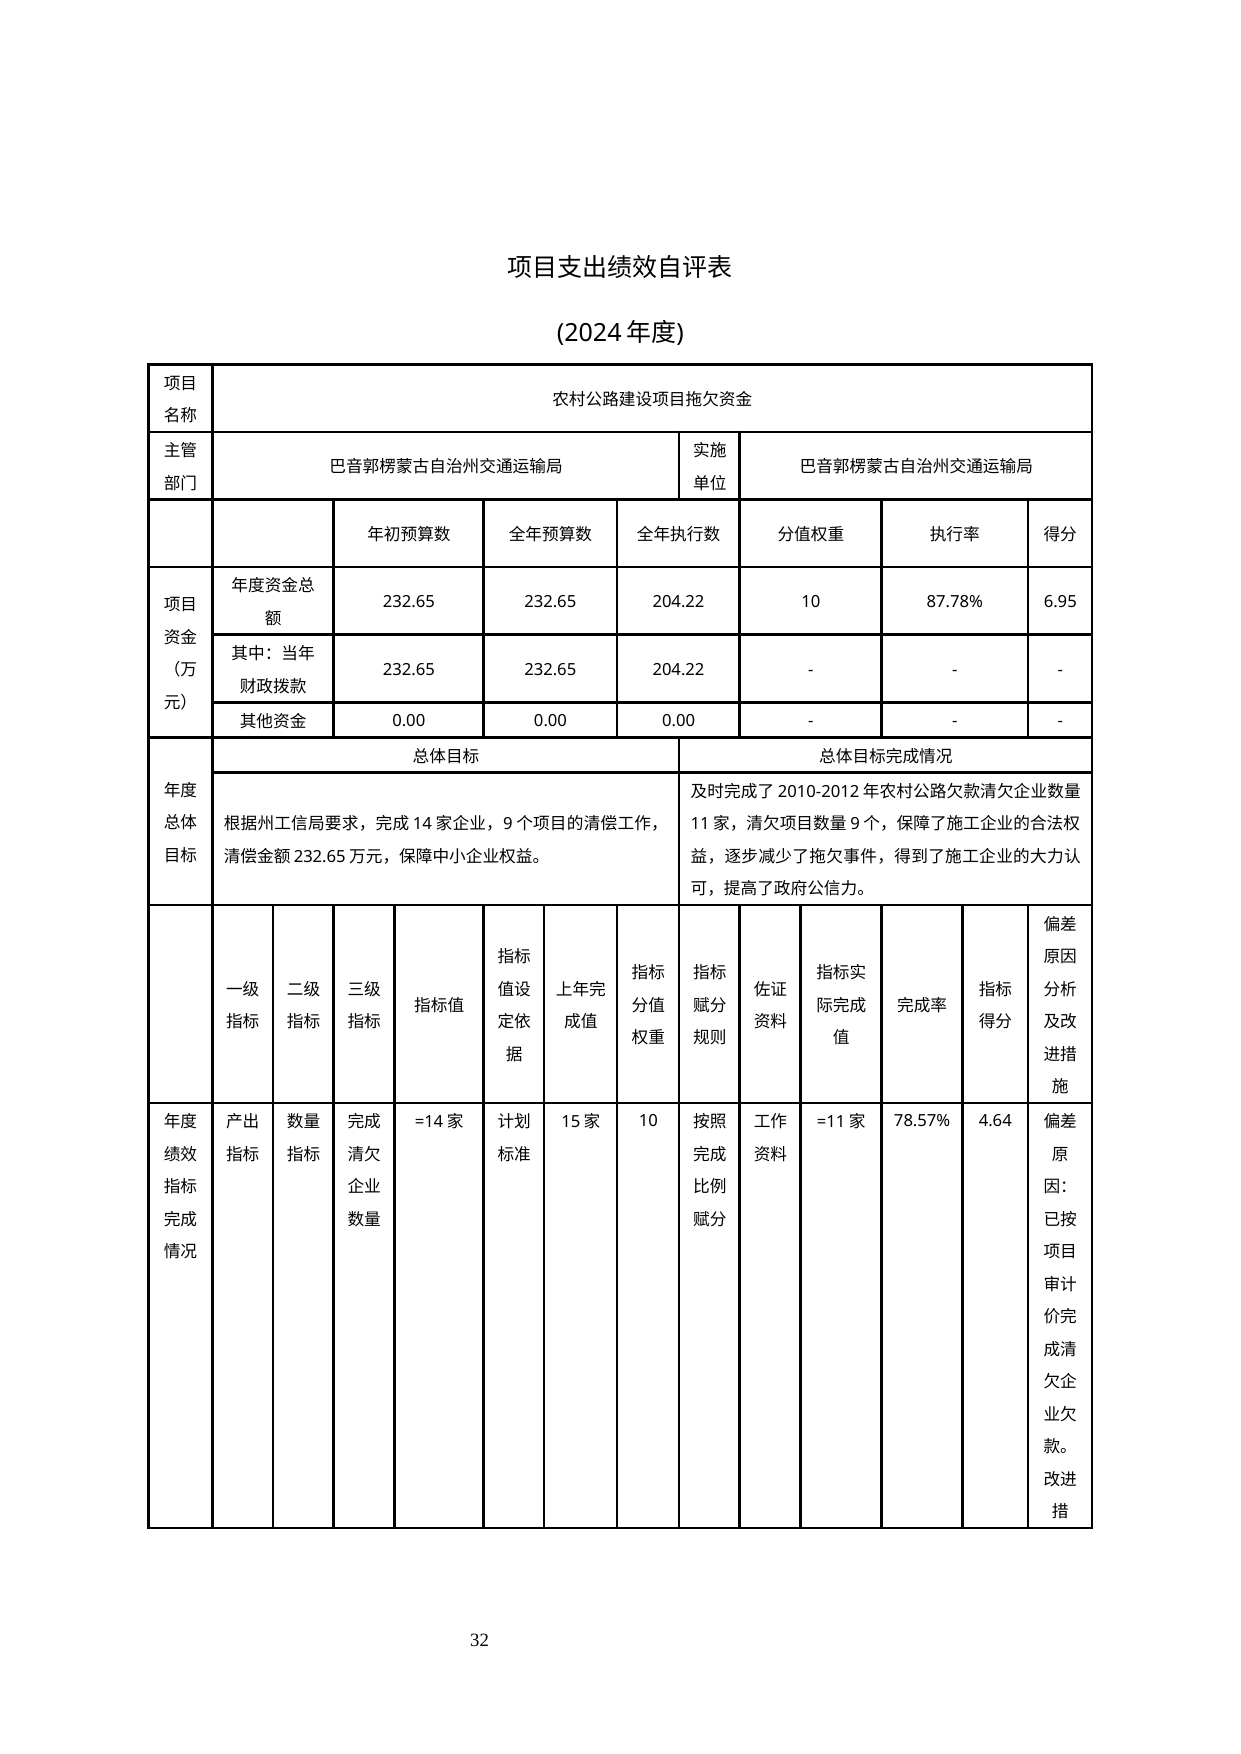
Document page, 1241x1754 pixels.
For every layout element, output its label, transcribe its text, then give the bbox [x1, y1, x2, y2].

table_cell 6.95 [1029, 568, 1091, 633]
table_cell 10 [741, 568, 880, 633]
table_cell 完成率 [883, 906, 961, 1101]
table_cell 指标赋分规则 [680, 906, 738, 1101]
table_cell 87.78% [883, 568, 1027, 633]
table_cell 二级指标 [274, 906, 332, 1101]
table_cell 项目资金 （万元） [150, 568, 211, 736]
table_cell 工作资料 [741, 1104, 799, 1526]
table_cell 其他资金 [214, 704, 332, 736]
table_cell 0.00 [485, 704, 616, 736]
table_cell 偏差原因分析及改进措施 [1029, 906, 1091, 1101]
table_cell 232.65 [485, 636, 616, 701]
table_cell 全年执行数 [618, 501, 738, 566]
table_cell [1029, 1104, 1091, 1526]
table_cell (2024年度) [148, 298, 1092, 363]
table_cell 年度资金总额 [214, 568, 332, 633]
table_header 项目支出绩效自评表 [148, 233, 1092, 298]
table_cell [150, 501, 211, 566]
table_cell =11家 [802, 1104, 880, 1526]
table_cell 232.65 [485, 568, 616, 633]
table_cell 全年预算数 [485, 501, 616, 566]
table_cell 232.65 [335, 636, 482, 701]
table_cell 204.22 [618, 568, 738, 633]
table_cell 232.65 [335, 568, 482, 633]
table_cell 其中：当年财政拨款 [214, 636, 332, 701]
table_cell 年初预算数 [335, 501, 482, 566]
table_cell 计划标准 [485, 1104, 543, 1526]
table_cell 指标值 [396, 906, 482, 1101]
table_cell 上年完成值 [545, 906, 616, 1101]
table_cell 实施单位 [680, 433, 738, 498]
table_cell 一级指标 [214, 906, 272, 1101]
table_cell 得分 [1029, 501, 1091, 566]
table_cell 完成清欠企业数量 [335, 1104, 393, 1526]
table_cell 农村公路建设项目拖欠资金 [214, 366, 1091, 431]
table_cell 总体目标 [214, 739, 678, 771]
table_cell 项目名称 [150, 366, 211, 431]
table_cell - [1029, 636, 1091, 701]
table_cell 指标实际完成值 [802, 906, 880, 1101]
table_cell 0.00 [335, 704, 482, 736]
table_cell 分值权重 [741, 501, 880, 566]
table_cell - [741, 636, 880, 701]
table_cell 巴音郭楞蒙古自治州交通运输局 [214, 433, 678, 498]
table_cell 数量指标 [274, 1104, 332, 1526]
table_cell 指标分值权重 [618, 906, 678, 1101]
table_cell 三级指标 [335, 906, 393, 1101]
table_cell 年度总体目标 [150, 739, 211, 904]
table_cell 总体目标完成情况 [680, 739, 1091, 771]
table_cell 根据州工信局要求，完成14家企业，9个项目的清偿工作，清偿金额232.65万元，保障中小企业权益。 [214, 774, 678, 904]
table_cell 0.00 [618, 704, 738, 736]
table_cell 佐证资料 [741, 906, 799, 1101]
table_cell - [883, 704, 1027, 736]
table_cell - [741, 704, 880, 736]
table_cell 产出指标 [214, 1104, 272, 1526]
table_cell 及时完成了2010-2012年农村公路欠款清欠企业数量11家，清欠项目数量9个，保障了施工企业的合法权益，逐步减少了拖欠事件，得到了施工企业的大力认可，提高了政府公信力。 [680, 774, 1091, 904]
table_cell 指标值设定依据 [485, 906, 543, 1101]
table_cell 78.57% [883, 1104, 961, 1526]
table_cell =14家 [396, 1104, 482, 1526]
table_cell - [883, 636, 1027, 701]
table_cell 执行率 [883, 501, 1027, 566]
table_cell 年度绩效指标完成情况 [150, 1104, 211, 1526]
table_cell 巴音郭楞蒙古自治州交通运输局 [741, 433, 1091, 498]
table_cell 204.22 [618, 636, 738, 701]
table_cell 主管部门 [150, 433, 211, 498]
table_cell 按照完成比例赋分 [680, 1104, 738, 1526]
table_cell 15家 [545, 1104, 616, 1526]
table_cell - [1029, 704, 1091, 736]
table_cell 4.64 [964, 1104, 1027, 1526]
table_cell 指标得分 [964, 906, 1027, 1101]
table_cell [214, 501, 332, 566]
table_cell [150, 906, 211, 1101]
table_cell 10 [618, 1104, 678, 1526]
